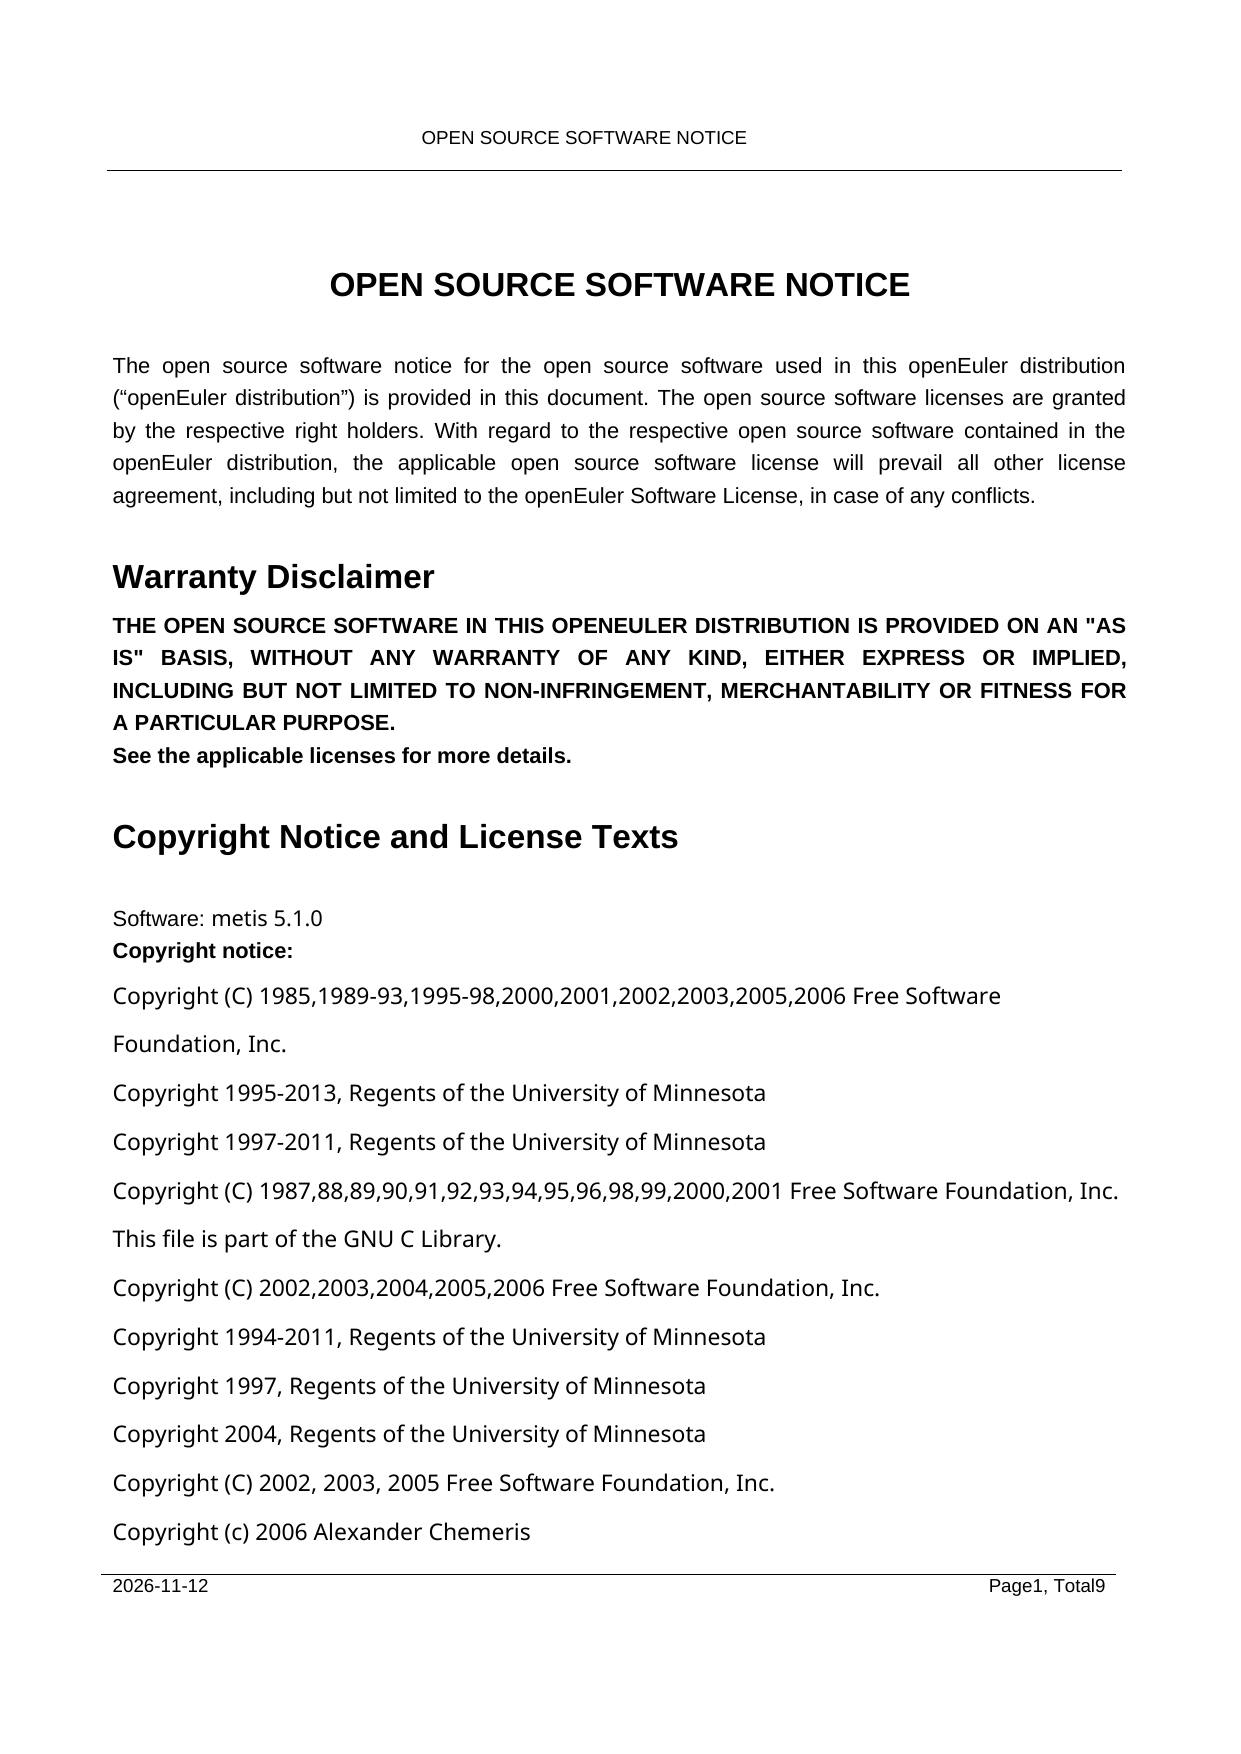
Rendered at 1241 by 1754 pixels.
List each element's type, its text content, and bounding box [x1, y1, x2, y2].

text THE OPEN SOURCE SOFTWARE IN THIS OPENEULER DISTRIBUTION IS PROVIDED ON AN "AS IS" BASIS, WITHOUT ANY WARRANTY OF ANY KIND, EITHER EXPRESS OR IMPLIED, INCLUDING BUT NOT LIMITED TO NON-INFRINGEMENT, MERCHANTABILITY OR FITNESS FOR A PARTICULAR PURPOSE. See the applicable licenses for more details. [112, 609, 1128, 771]
text The open source software notice for the open source software used in this openEuler distribution (“openEuler distribution”) is provided in this document. The open source software licenses are granted by the respective right holders. With regard to the respective open source software contained in the openEuler distribution, the applicable open source software license will prevail all other license agreement, including but not limited to the openEuler Software License, in case of any conflicts. [112, 349, 1128, 511]
text Warranty Disclaimer [112, 544, 1128, 609]
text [112, 979, 1128, 1548]
text Copyright notice: [112, 934, 1128, 966]
text Software: metis 5.1.0 [112, 901, 1128, 934]
text OPEN SOURCE SOFTWARE NOTICE [112, 251, 1128, 316]
text Copyright Notice and License Texts [112, 804, 1128, 869]
